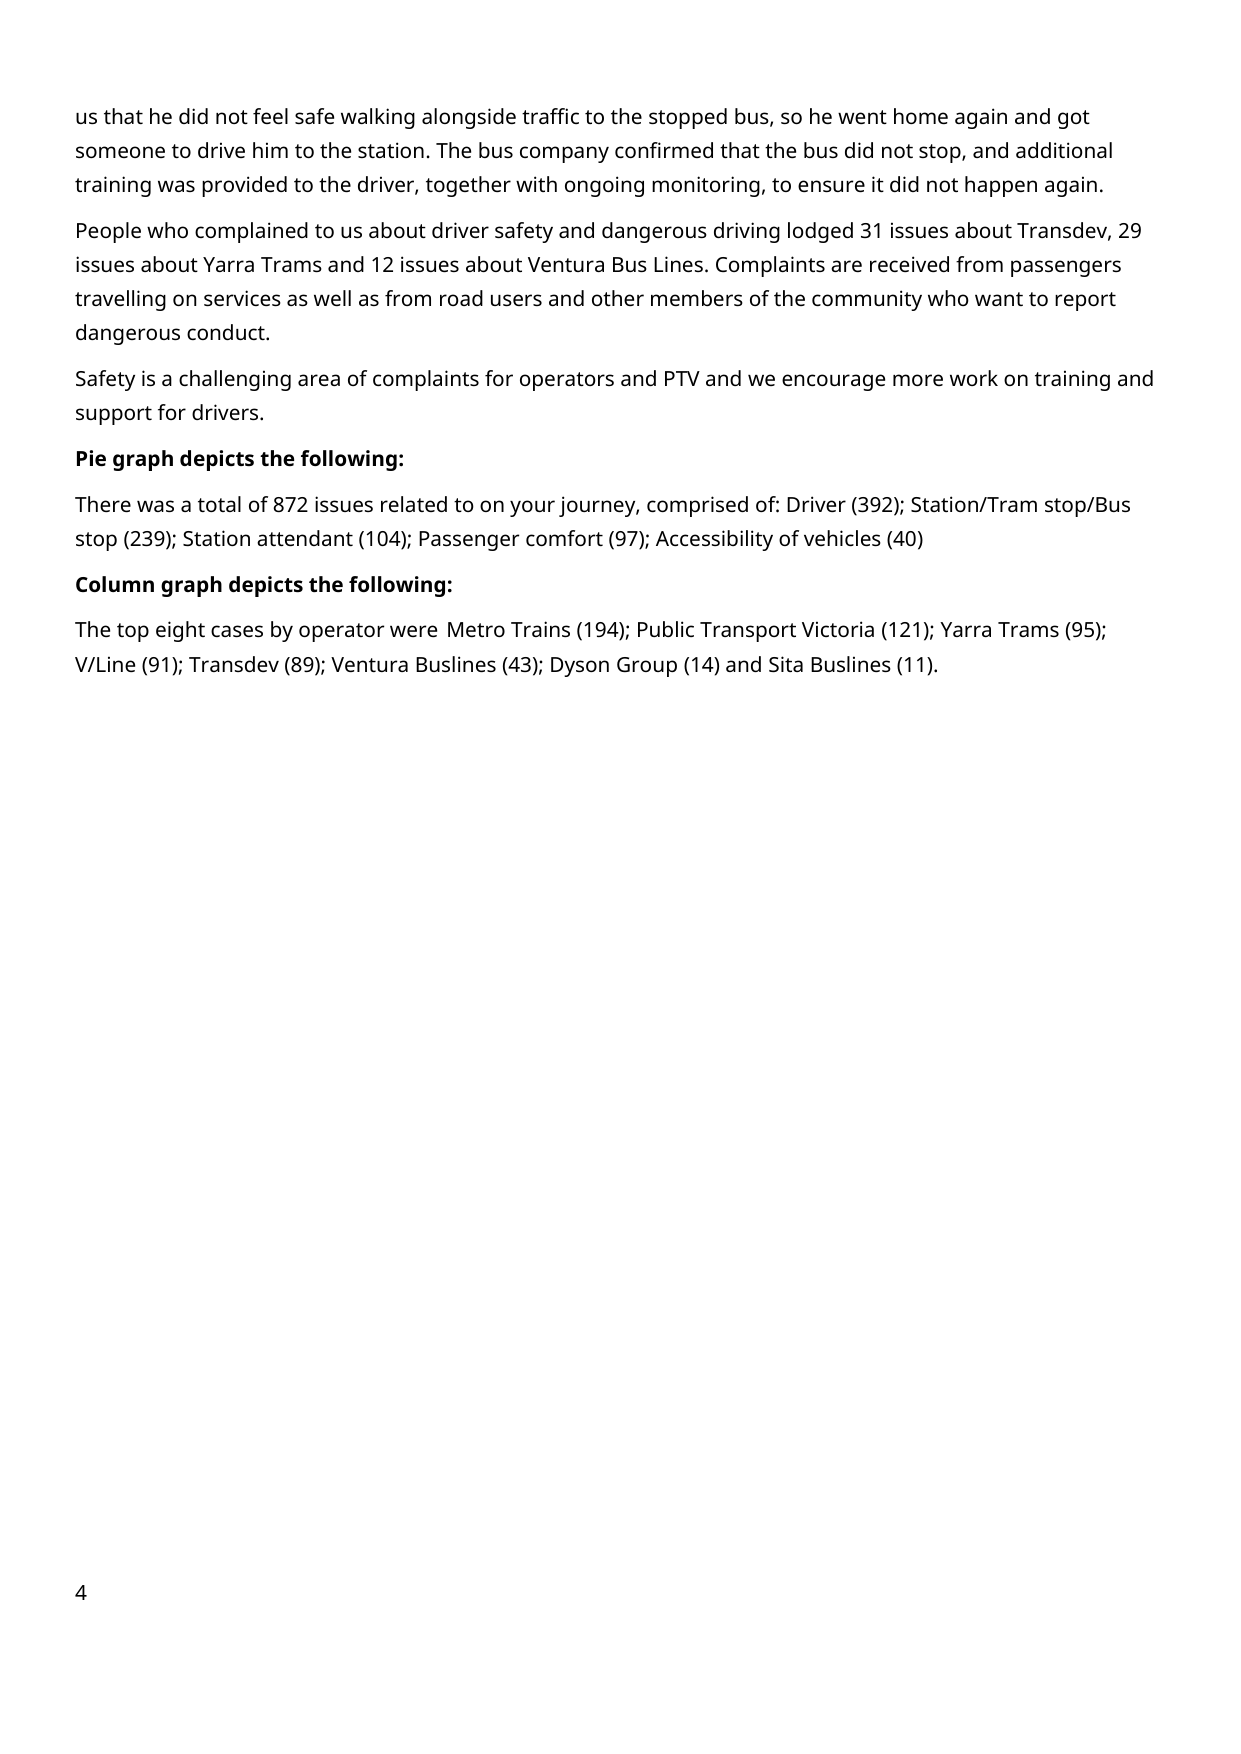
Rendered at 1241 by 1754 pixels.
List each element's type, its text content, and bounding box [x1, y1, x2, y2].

text There was a total of 872 issues related to on your journey, comprised of: Driver (392); Station/Tram stop/Bus stop (239); Station attendant (104); Passenger comfort (97); Accessibility of vehicles (40) [75, 490, 1165, 552]
subtitle Column graph depicts the following: [75, 570, 1165, 598]
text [75, 102, 1165, 199]
text People who complained to us about driver safety and dangerous driving lodged 31 issues about Transdev, 29 issues about Yarra Trams and 12 issues about Ventura Bus Lines. Complaints are received from passengers travelling on services as well as from road users and other members of the community who want to report dangerous conduct. [75, 216, 1165, 347]
subtitle Pie graph depicts the following: [75, 444, 1165, 472]
text Safety is a challenging area of complaints for operators and PTV and we encourage more work on training and support for drivers. [75, 364, 1165, 427]
text The top eight cases by operator were Metro Trains (194); Public Transport Victoria (121); Yarra Trams (95); V/Line (91); Transdev (89); Ventura Buslines (43); Dyson Group (14) and Sita Buslines (11). [75, 616, 1165, 678]
